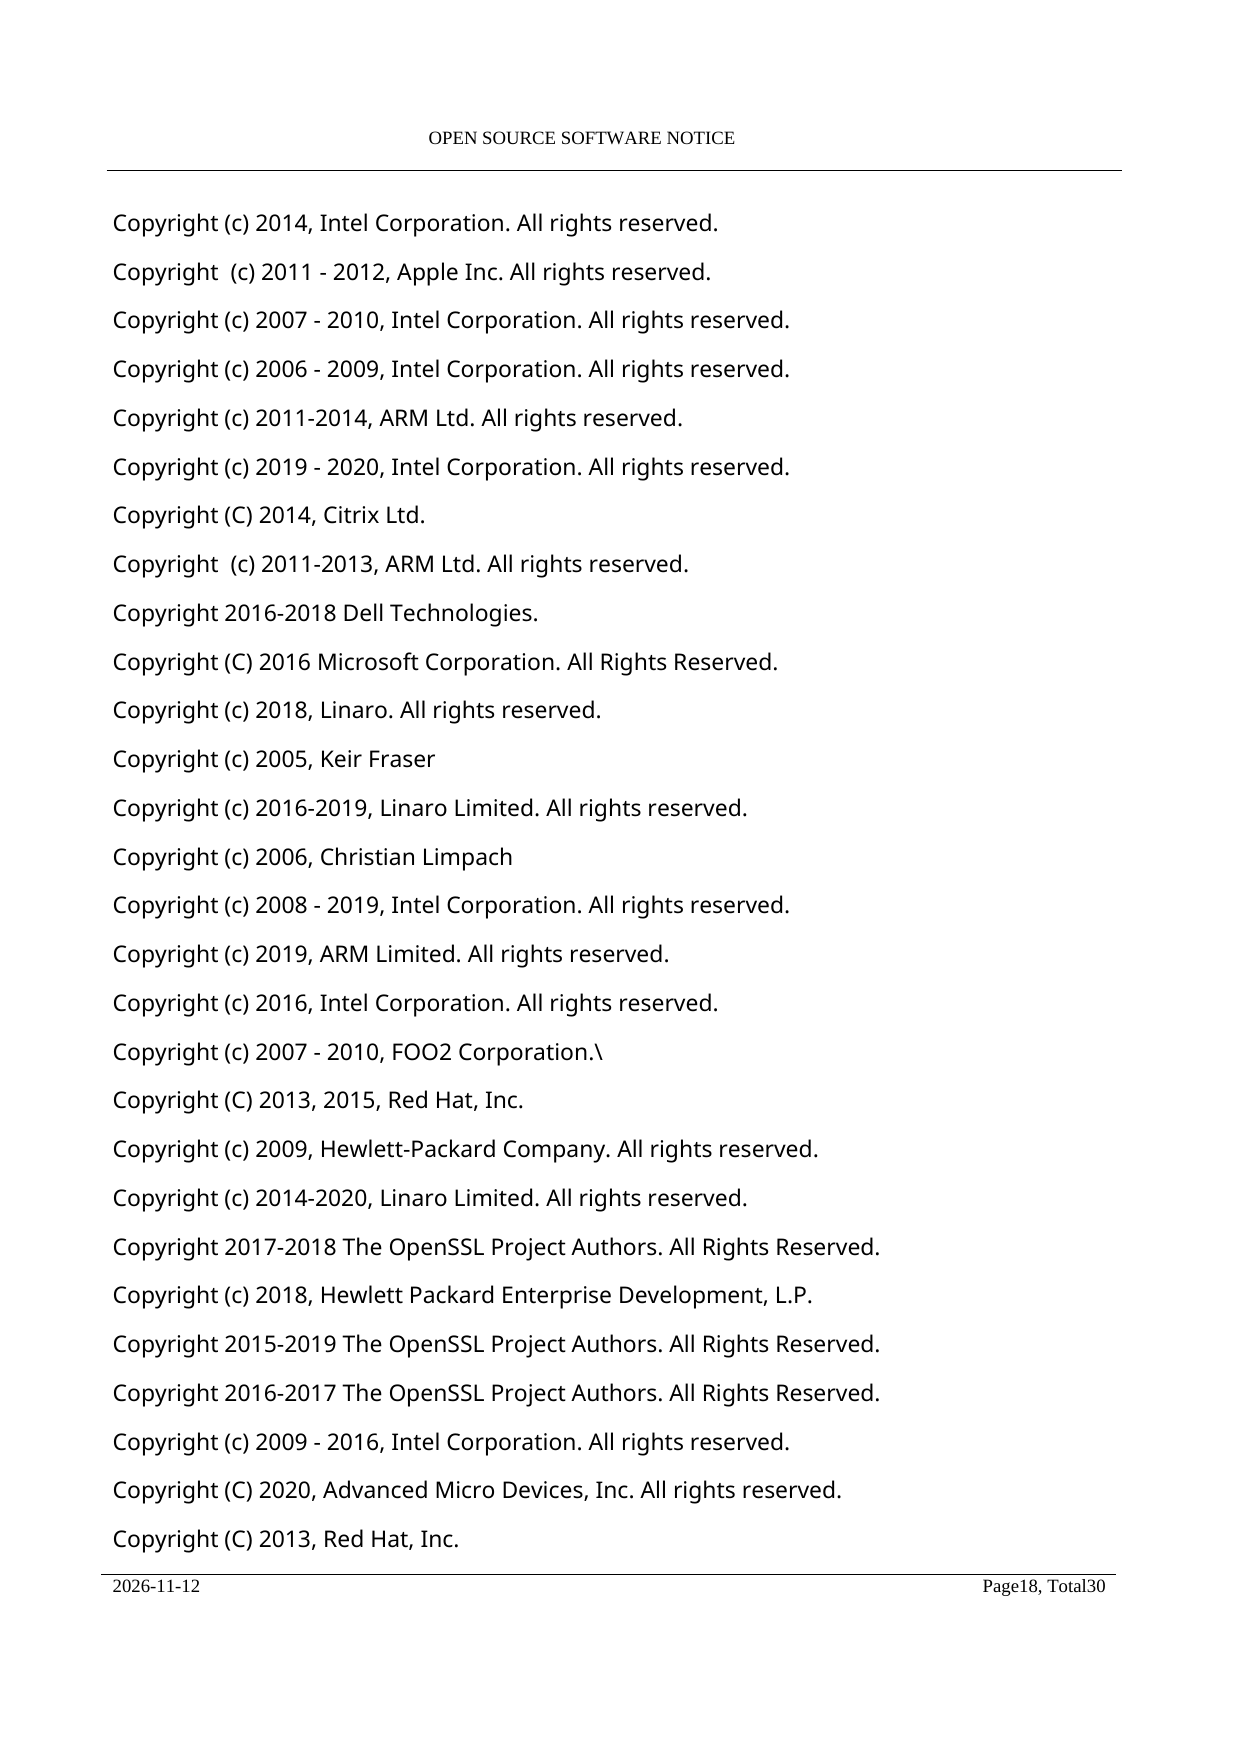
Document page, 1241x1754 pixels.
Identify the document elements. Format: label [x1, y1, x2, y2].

text [112, 206, 1128, 1555]
